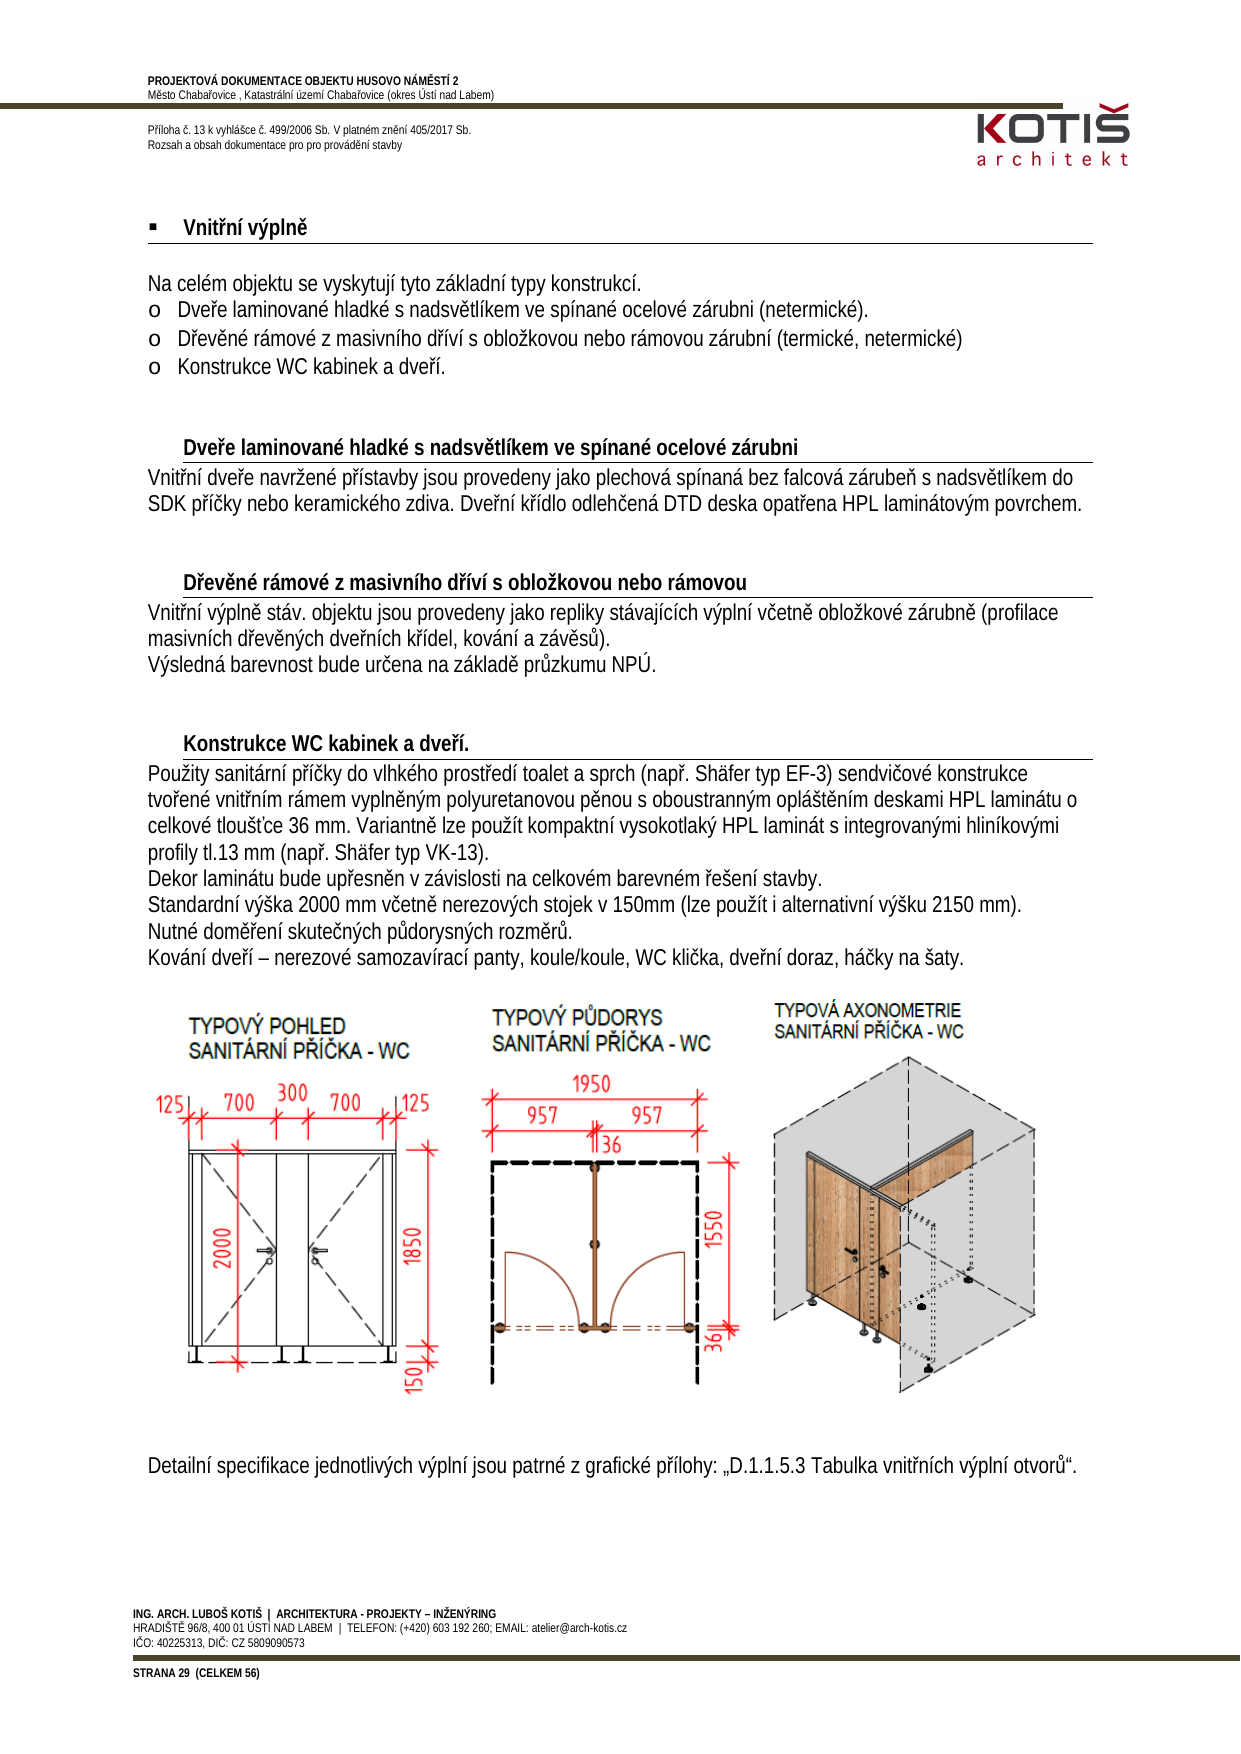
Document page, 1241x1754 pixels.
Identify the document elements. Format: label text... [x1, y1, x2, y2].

list Dveře laminované hladké s nadsvětlíkem ve spínané ocelové zárubni (netermické). [148, 296, 1093, 325]
text Dekor laminátu bude upřesněn v závislosti na celkovém barevném řešení stavby. [148, 865, 1093, 891]
text Výsledná barevnost bude určena na základě průzkumu NPÚ. [148, 651, 1093, 677]
list Dřevěné rámové z masivního dříví s obložkovou nebo rámovou [183, 569, 1093, 597]
list Konstrukce WC kabinek a dveří. [148, 353, 1093, 381]
picture [973, 99, 1132, 170]
text Na celém objektu se vyskytují tyto základní typy konstrukcí. [148, 270, 1093, 296]
list Dřevěné rámové z masivního dříví s obložkovou nebo rámovou zárubní (termické, netermické) [148, 325, 1093, 353]
text Použity sanitární příčky do vlhkého prostředí toalet a sprch (např. Shäfer typ EF-3) sendvičové konstrukce tvořené vnitřním rámem vyplněným polyuretanovou pěnou s oboustranným opláštěním deskami HPL laminátu o celkové tloušťce 36 mm. Variantně lze použít kompaktní vysokotlaký HPL laminát s integrovanými hliníkovými profily tl.13 mm (např. Shäfer typ VK-13). [148, 760, 1093, 865]
text Vnitřní výplně [148, 214, 1093, 243]
text Vnitřní dveře navržené přístavby jsou provedeny jako plechová spínaná bez falcová zárubeň s nadsvětlíkem do SDK příčky nebo keramického zdiva. Dveřní křídlo odlehčená DTD deska opatřena HPL laminátovým povrchem. [148, 463, 1093, 516]
list Dveře laminované hladké s nadsvětlíkem ve spínané ocelové zárubni [183, 434, 1093, 462]
text Vnitřní výplně stáv. objektu jsou provedeny jako repliky stávajících výplní včetně obložkové zárubně (profilace masivních dřevěných dveřních křídel, kování a závěsů). [148, 598, 1093, 651]
text Detailní specifikace jednotlivých výplní jsou patrné z grafické přílohy: „D.1.1.5.3 Tabulka vnitřních výplní otvorů“. [148, 1452, 1093, 1478]
text Nutné doměření skutečných půdorysných rozměrů. [148, 918, 1093, 944]
text Kování dveří – nerezové samozavírací panty, koule/koule, WC klička, dveřní doraz, háčky na šaty. [148, 944, 1093, 971]
list Konstrukce WC kabinek a dveří. [183, 730, 1093, 759]
text Standardní výška 2000 mm včetně nerezových stojek v 150mm (lze použít i alternativní výšku 2150 mm). [148, 891, 1093, 918]
